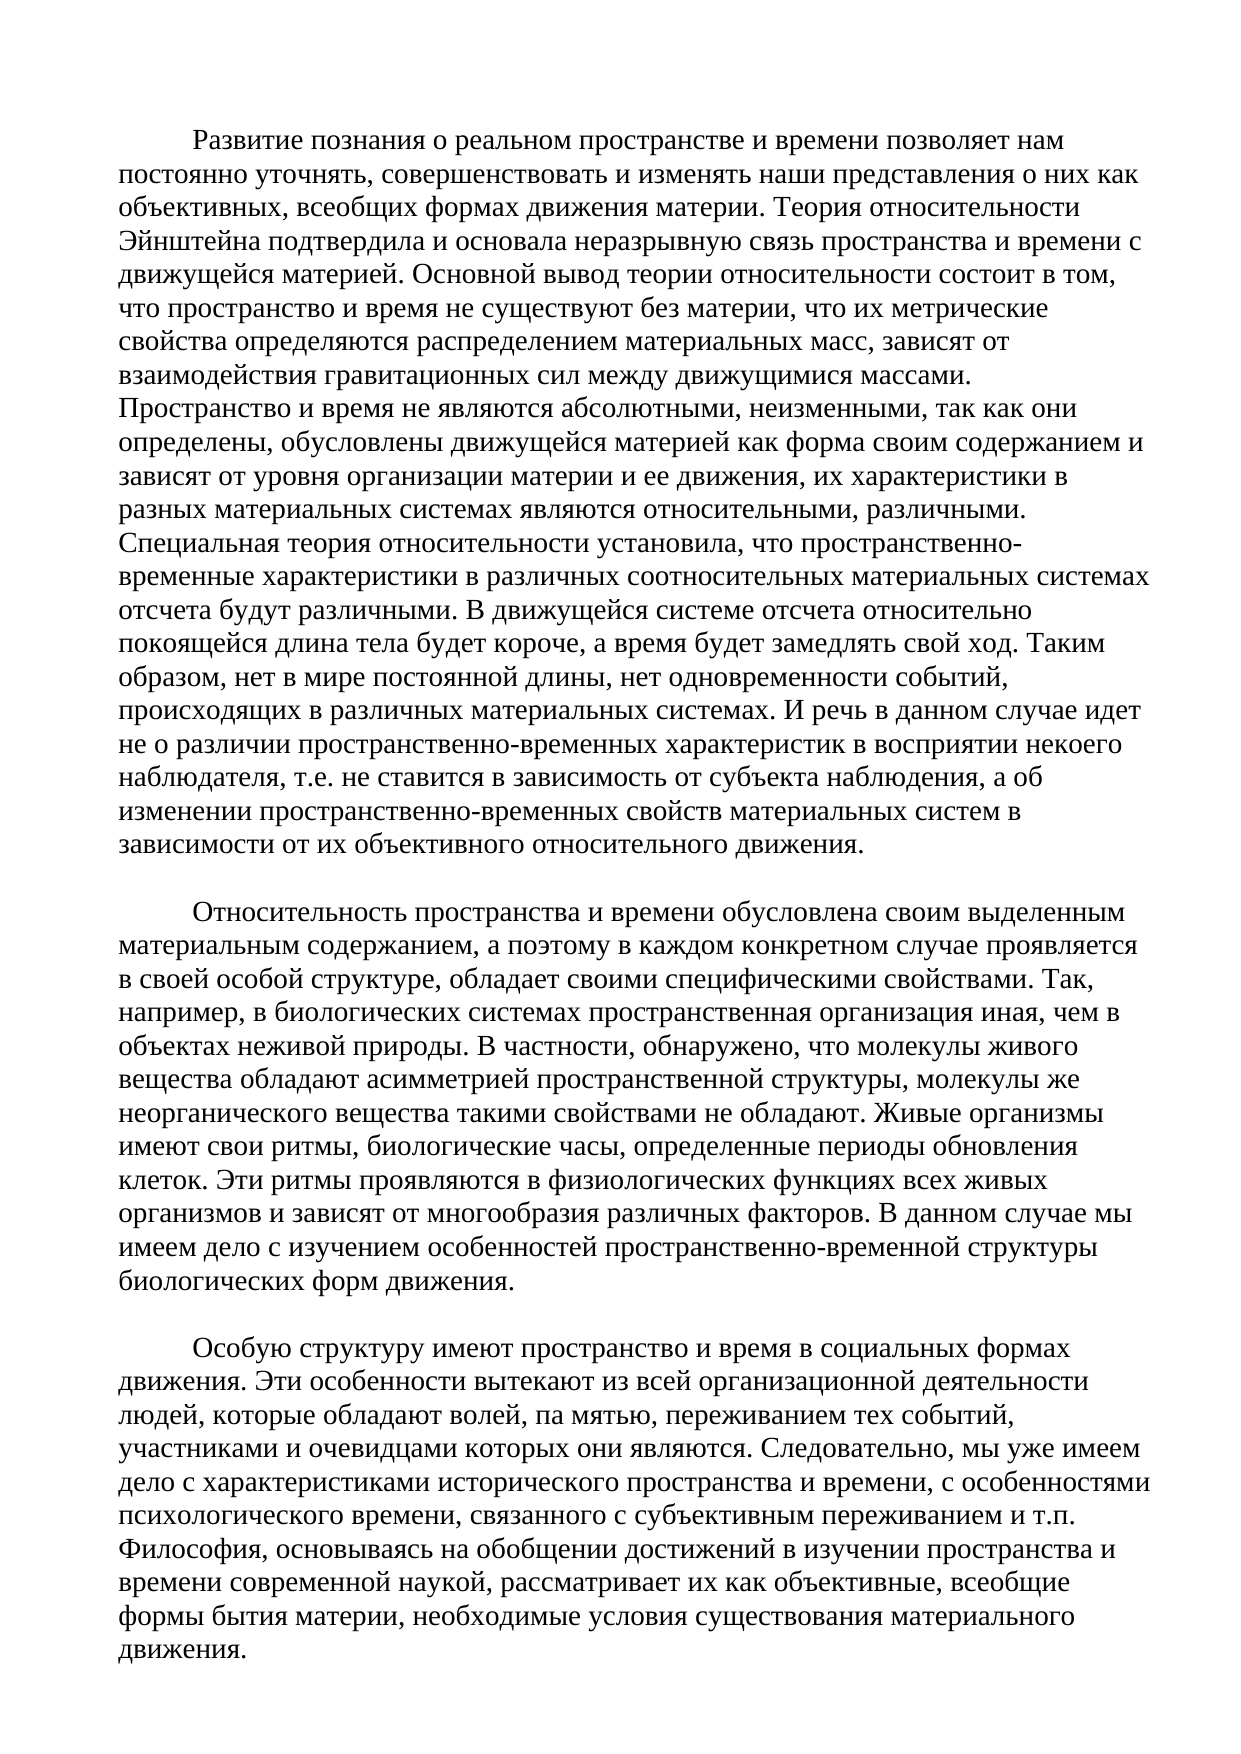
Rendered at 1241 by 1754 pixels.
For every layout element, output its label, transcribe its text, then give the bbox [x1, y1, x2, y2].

text Относительность пространства и времени обусловлена своим выделенным материальным содержанием, а поэтому в каждом конкретном случае проявляется в своей особой структуре, обладает своими специфическими свойствами. Так, например, в биологических системах пространственная организация иная, чем в объектах неживой природы. В частности, обнаружено, что молекулы живого вещества обладают асимметрией пространственной структуры, молекулы же неорганического вещества такими свойствами не обладают. Живые организмы имеют свои ритмы, биологические часы, определенные периоды обновления клеток. Эти ритмы проявляются в физиологических функциях всех живых организмов и зависят от многообразия различных факторов. В данном случае мы имеем дело с изучением особенностей пространственно-временной структуры биологических форм движения. [118, 894, 1152, 1296]
text Особую структуру имеют пространство и время в социальных формах движения. Эти особенности вытекают из всей организационной деятельности людей, которые обладают волей, па мятью, переживанием тех событий, участниками и очевидцами которых они являются. Следовательно, мы уже имеем дело с характеристиками исторического пространства и времени, с особенностями психологического времени, связанного с субъективным переживанием и т.п. Философия, основываясь на обобщении достижений в изучении пространства и времени современной наукой, рассматривает их как объективные, всеобщие формы бытия материи, необходимые условия существования материального движения. [118, 1330, 1152, 1665]
text Развитие познания о реальном пространстве и времени позволяет нам постоянно уточнять, совершенствовать и изменять наши представления о них как объективных, всеобщих формах движения материи. Теория относительности Эйнштейна подтвердила и основала неразрывную связь пространства и времени с движущейся материей. Основной вывод теории относительности состоит в том, что пространство и время не существуют без материи, что их метрические свойства определяются распределением материальных масс, зависят от взаимодействия гравитационных сил между движущимися массами. Пространство и время не являются абсолютными, неизменными, так как они определены, обусловлены движущейся материей как форма своим содержанием и зависят от уровня организации материи и ее движения, их характеристики в разных материальных системах являются относительными, различными. Специальная теория относительности установила, что пространственно-временные характеристики в различных соотносительных материальных системах отсчета будут различными. В движущейся системе отсчета относительно покоящейся длина тела будет короче, а время будет замедлять свой ход. Таким образом, нет в мире постоянной длины, нет одновременности событий, происходящих в различных материальных системах. И речь в данном случае идет не о различии пространственно-временных характеристик в восприятии некоего наблюдателя, т.е. не ставится в зависимость от субъекта наблюдения, а об изменении пространственно-временных свойств материальных систем в зависимости от их объективного относительного движения. [118, 122, 1152, 860]
